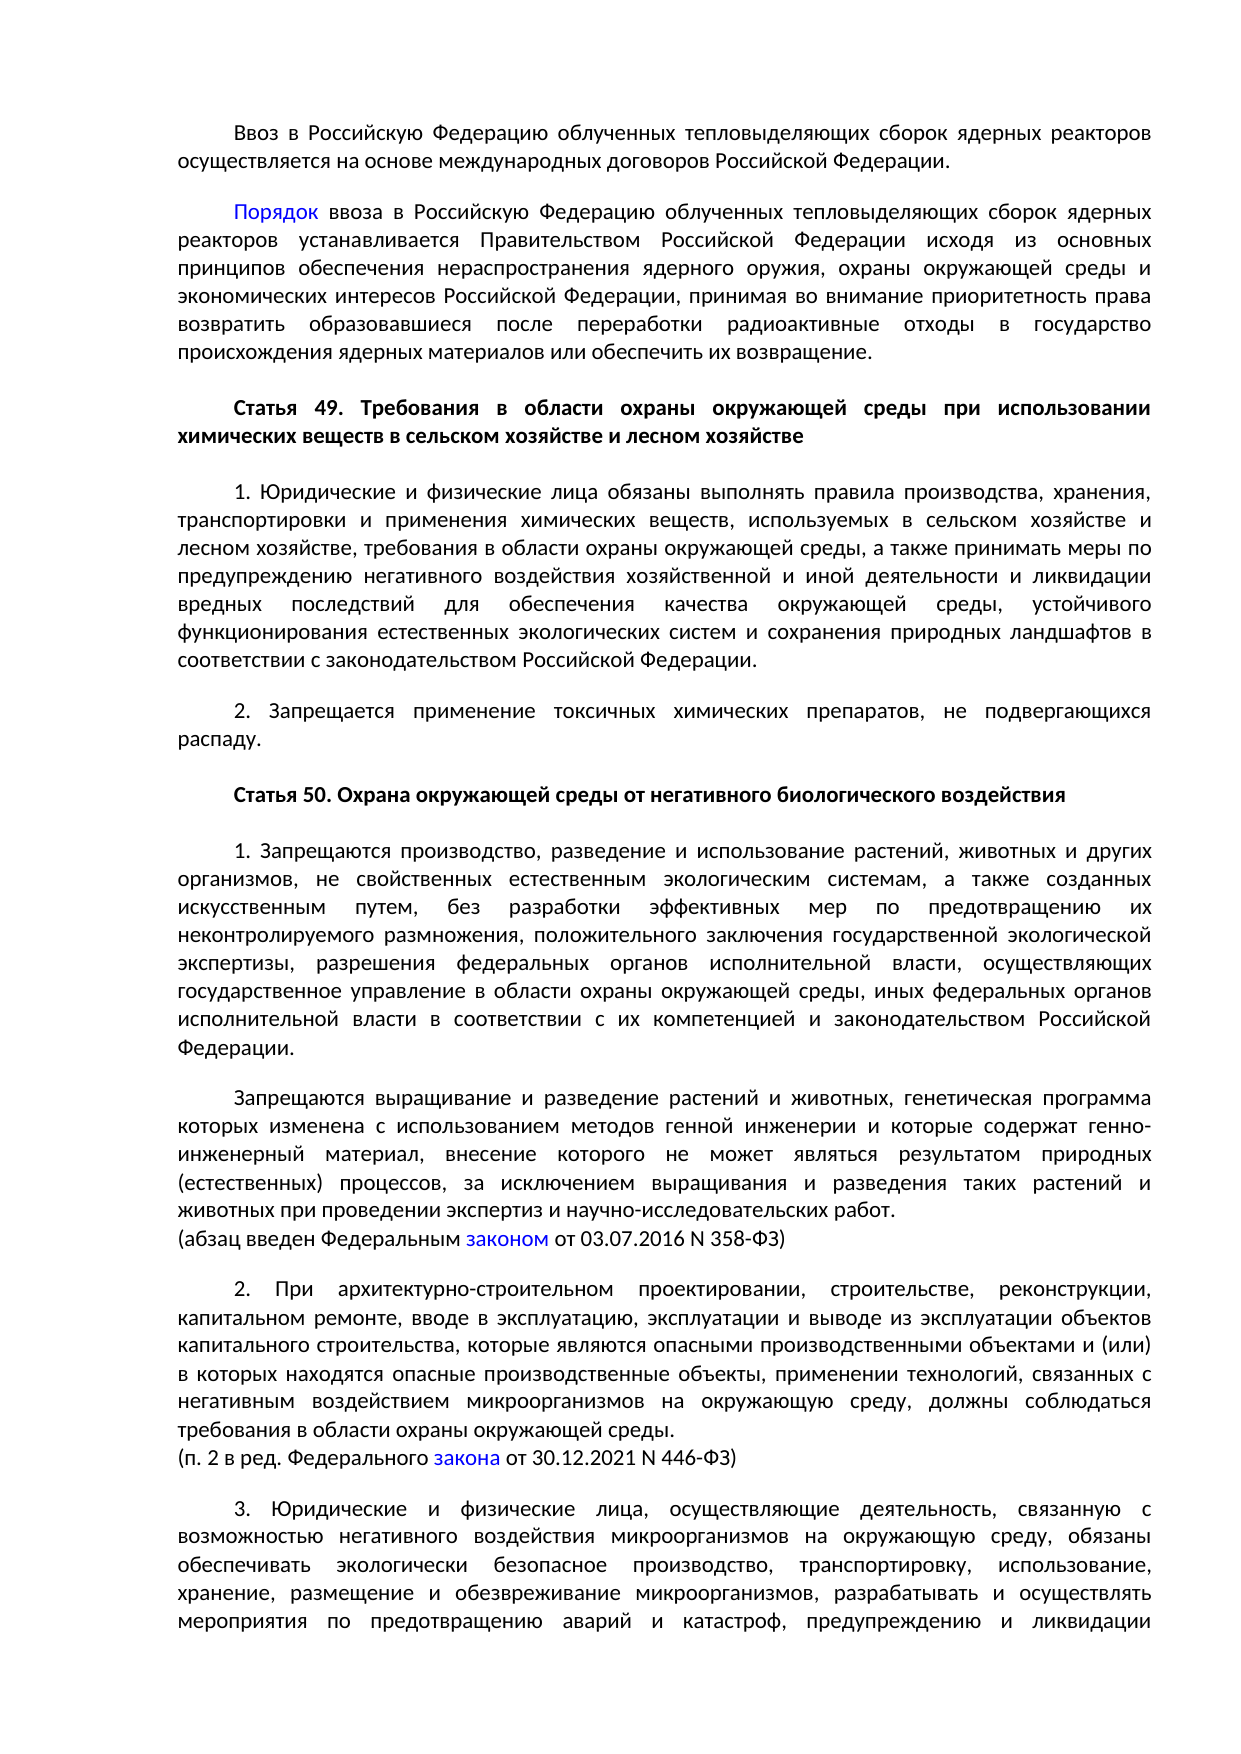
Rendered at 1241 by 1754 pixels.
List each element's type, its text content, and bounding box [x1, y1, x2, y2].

text 2. При архитектурно-строительном проектировании, строительстве, реконструкции, капитальном ремонте, вводе в эксплуатацию, эксплуатации и выводе из эксплуатации объектов капитального строительства, которые являются опасными производственными объектами и (или) в которых находятся опасные производственные объекты, применении технологий, связанных с негативным воздействием микроорганизмов на окружающую среду, должны соблюдаться требования в области охраны окружающей среды. [177, 1274, 1152, 1443]
title Статья 50. Охрана окружающей среды от негативного биологического воздействия [177, 780, 1152, 808]
text Порядок ввоза в Российскую Федерацию облученных тепловыделяющих сборок ядерных реакторов устанавливается Правительством Российской Федерации исходя из основных принципов обеспечения нераспространения ядерного оружия, охраны окружающей среды и экономических интересов Российской Федерации, принимая во внимание приоритетность права возвратить образовавшиеся после переработки радиоактивные отходы в государство происхождения ядерных материалов или обеспечить их возвращение. [177, 197, 1152, 365]
text 1. Юридические и физические лица обязаны выполнять правила производства, хранения, транспортировки и применения химических веществ, используемых в сельском хозяйстве и лесном хозяйстве, требования в области охраны окружающей среды, а также принимать меры по предупреждению негативного воздействия хозяйственной и иной деятельности и ликвидации вредных последствий для обеспечения качества окружающей среды, устойчивого функционирования естественных экологических систем и сохранения природных ландшафтов в соответствии с законодательством Российской Федерации. [177, 477, 1152, 673]
text 1. Запрещаются производство, разведение и использование растений, животных и других организмов, не свойственных естественным экологическим системам, а также созданных искусственным путем, без разработки эффективных мер по предотвращению их неконтролируемого размножения, положительного заключения государственной экологической экспертизы, разрешения федеральных органов исполнительной власти, осуществляющих государственное управление в области охраны окружающей среды, иных федеральных органов исполнительной власти в соответствии с их компетенцией и законодательством Российской Федерации. [177, 836, 1152, 1061]
text (п. 2 в ред. Федерального закона от 30.12.2021 N 446-ФЗ) [177, 1443, 1152, 1471]
text Запрещаются выращивание и разведение растений и животных, генетическая программа которых изменена с использованием методов генной инженерии и которые содержат генно-инженерный материал, внесение которого не может являться результатом природных (естественных) процессов, за исключением выращивания и разведения таких растений и животных при проведении экспертиз и научно-исследовательских работ. [177, 1083, 1152, 1224]
text (абзац введен Федеральным законом от 03.07.2016 N 358-ФЗ) [177, 1224, 1152, 1252]
text 2. Запрещается применение токсичных химических препаратов, не подвергающихся распаду. [177, 696, 1152, 752]
text Ввоз в Российскую Федерацию облученных тепловыделяющих сборок ядерных реакторов осуществляется на основе международных договоров Российской Федерации. [177, 118, 1152, 174]
title Статья 49. Требования в области охраны окружающей среды при использовании химических веществ в сельском хозяйстве и лесном хозяйстве [177, 393, 1152, 449]
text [177, 1494, 1152, 1634]
